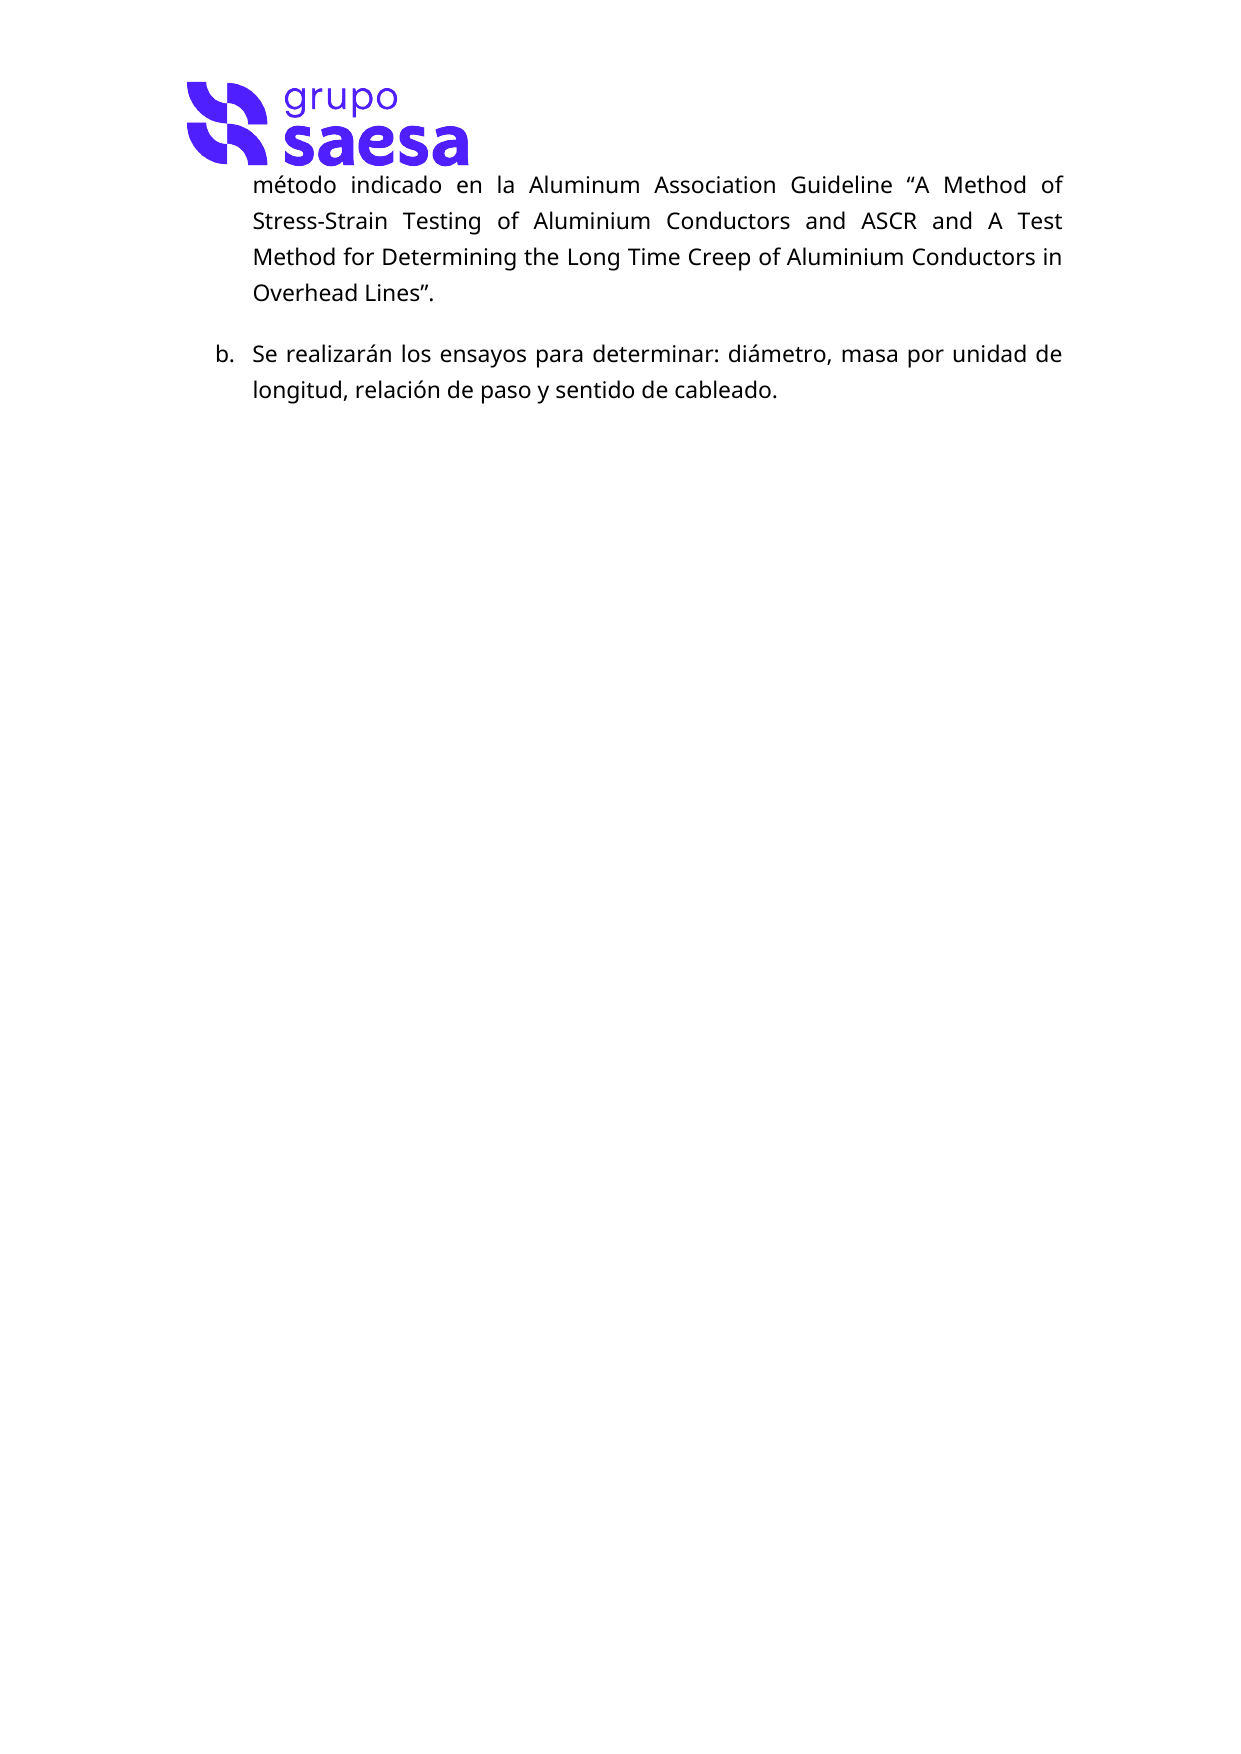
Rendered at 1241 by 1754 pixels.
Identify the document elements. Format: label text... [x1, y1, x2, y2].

picture [177, 75, 477, 169]
list Se realizarán los ensayos para determinar: diámetro, masa por unidad de longitud, relación de paso y sentido de cableado. [215, 338, 1063, 405]
